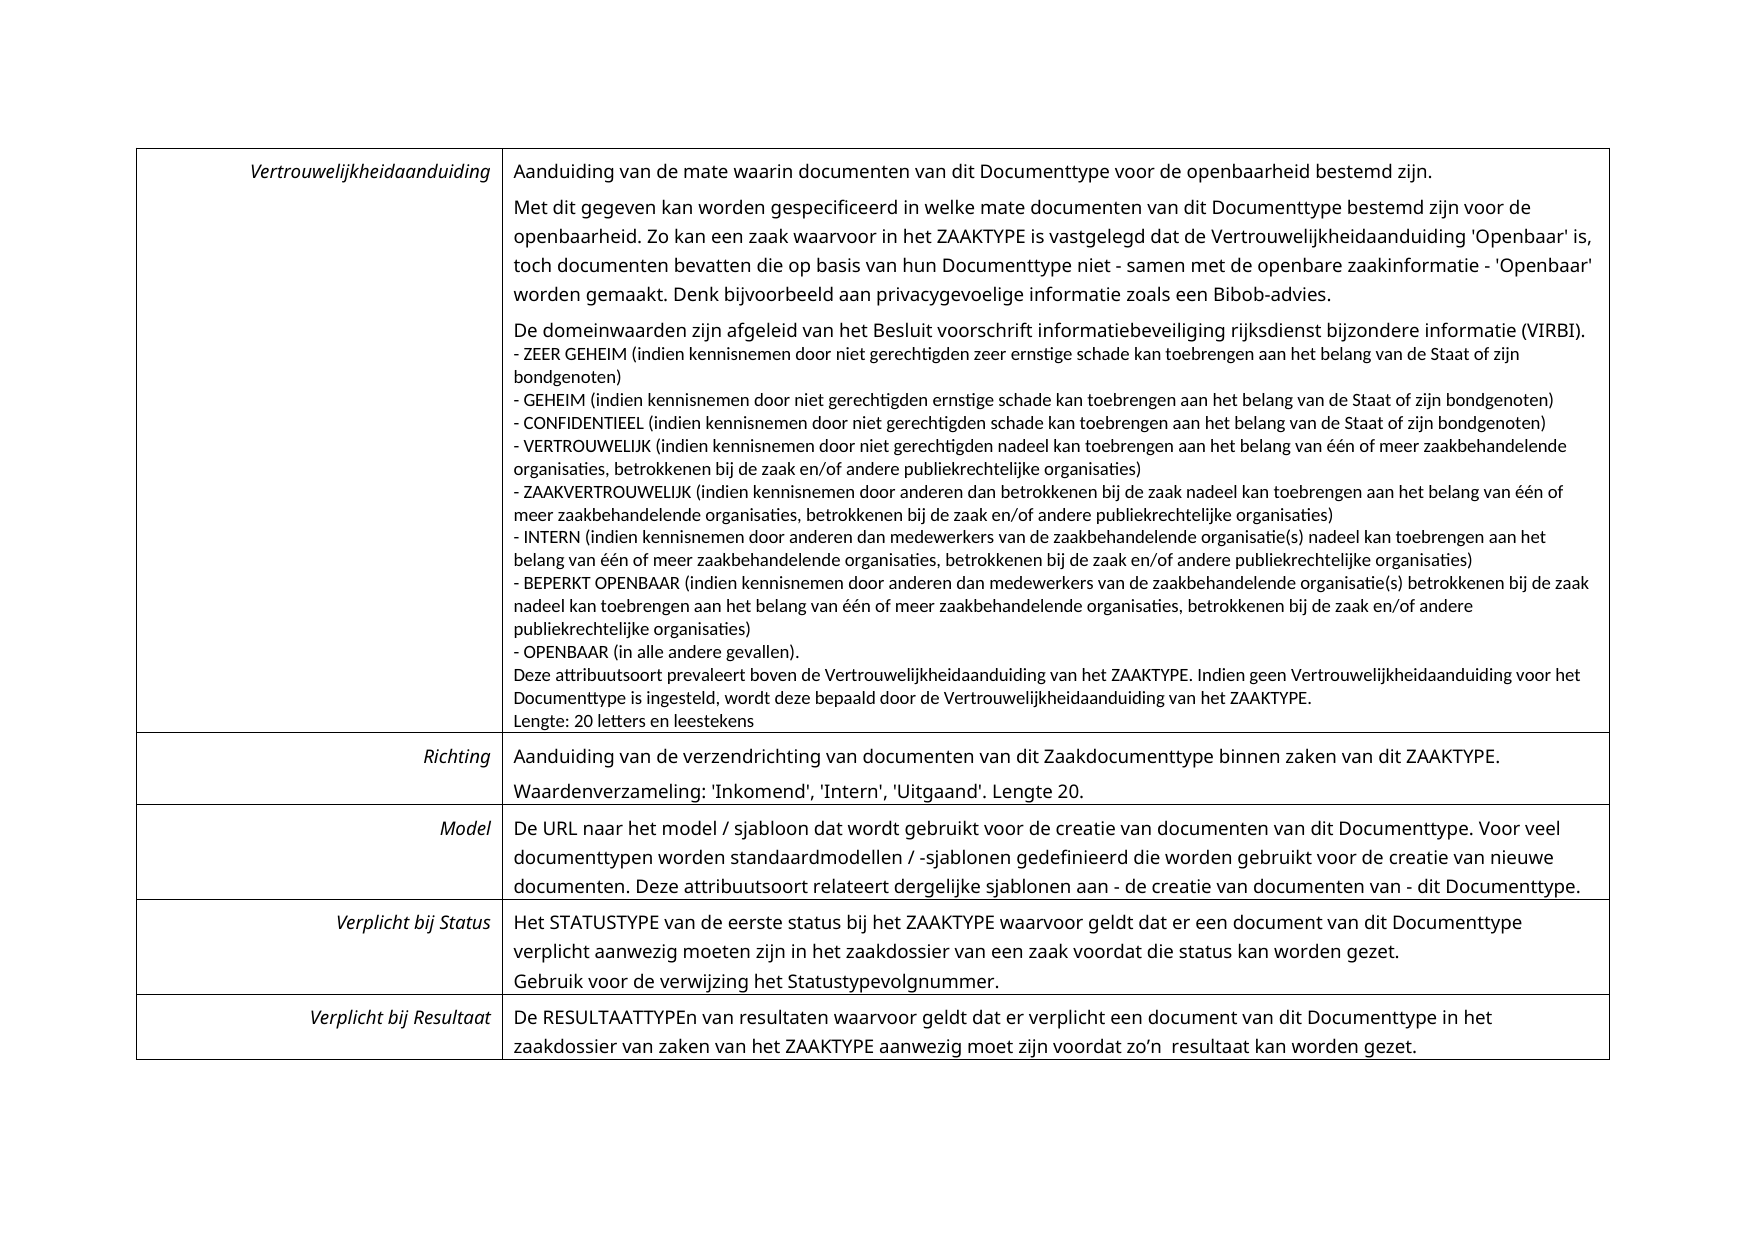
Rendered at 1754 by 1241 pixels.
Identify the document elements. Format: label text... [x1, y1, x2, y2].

table_cell Verplicht bij Status [137, 900, 502, 993]
table_cell Verplicht bij Resultaat [137, 995, 502, 1059]
table_cell Aanduiding van de verzendrichting van documenten van dit Zaakdocumenttype binnen zaken van dit ZAAKTYPE. Waardenverzameling: 'Inkomend', 'Intern', 'Uitgaand'. Lengte 20. [503, 733, 1609, 804]
table_cell Aanduiding van de mate waarin documenten van dit Documenttype voor de openbaarheid bestemd zijn. Met dit gegeven kan worden gespecificeerd in welke mate documenten van dit Documenttype bestemd zijn voor de openbaarheid. Zo kan een zaak waarvoor in het ZAAKTYPE is vastgelegd dat de Vertrouwelijkheidaanduiding 'Openbaar' is, toch documenten bevatten die op basis van hun Documenttype niet - samen met de openbare zaakinformatie - 'Openbaar' worden gemaakt. Denk bijvoorbeeld aan privacygevoelige informatie zoals een Bibob-advies. De domeinwaarden zijn afgeleid van het Besluit voorschrift informatiebeveiliging rijksdienst bijzondere informatie (VIRBI). - ZEER GEHEIM (indien kennisnemen door niet gerechtigden zeer ernstige schade kan toebrengen aan het belang van de Staat of zijn bondgenoten) - GEHEIM (indien kennisnemen door niet gerechtigden ernstige schade kan toebrengen aan het belang van de Staat of zijn bondgenoten) - CONFIDENTIEEL (indien kennisnemen door niet gerechtigden schade kan toebrengen aan het belang van de Staat of zijn bondgenoten) - VERTROUWELIJK (indien kennisnemen door niet gerechtigden nadeel kan toebrengen aan het belang van één of meer zaakbehandelende organisaties, betrokkenen bij de zaak en/of andere publiekrechtelijke organisaties) - ZAAKVERTROUWELIJK (indien kennisnemen door anderen dan betrokkenen bij de zaak nadeel kan toebrengen aan het belang van één of meer zaakbehandelende organisaties, betrokkenen bij de zaak en/of andere publiekrechtelijke organisaties) - INTERN (indien kennisnemen door anderen dan medewerkers van de zaakbehandelende organisatie(s) nadeel kan toebrengen aan het belang van één of meer zaakbehandelende organisaties, betrokkenen bij de zaak en/of andere publiekrechtelijke organisaties) - BEPERKT OPENBAAR (indien kennisnemen door anderen dan medewerkers van de zaakbehandelende organisatie(s) betrokkenen bij de zaak nadeel kan toebrengen aan het belang van één of meer zaakbehandelende organisaties, betrokkenen bij de zaak en/of andere publiekrechtelijke organisaties) - OPENBAAR (in alle andere gevallen). Deze attribuutsoort prevaleert boven de Vertrouwelijkheidaanduiding van het ZAAKTYPE. Indien geen Vertrouwelijkheidaanduiding voor het Documenttype is ingesteld, wordt deze bepaald door de Vertrouwelijkheidaanduiding van het ZAAKTYPE. Lengte: 20 letters en leestekens [503, 149, 1609, 732]
table_cell Vertrouwelijkheidaanduiding [137, 149, 502, 732]
table_cell De RESULTAATTYPEn van resultaten waarvoor geldt dat er verplicht een document van dit Documenttype in het zaakdossier van zaken van het ZAAKTYPE aanwezig moet zijn voordat zo’n resultaat kan worden gezet. [503, 995, 1609, 1059]
table_cell Richting [137, 733, 502, 804]
table_cell De URL naar het model / sjabloon dat wordt gebruikt voor de creatie van documenten van dit Documenttype. Voor veel documenttypen worden standaardmodellen / -sjablonen gedefinieerd die worden gebruikt voor de creatie van nieuwe documenten. Deze attribuutsoort relateert dergelijke sjablonen aan - de creatie van documenten van - dit Documenttype. [503, 805, 1609, 899]
table_cell Het STATUSTYPE van de eerste status bij het ZAAKTYPE waarvoor geldt dat er een document van dit Documenttype verplicht aanwezig moeten zijn in het zaakdossier van een zaak voordat die status kan worden gezet. Gebruik voor de verwijzing het Statustypevolgnummer. [503, 900, 1609, 993]
table_cell Model [137, 805, 502, 899]
